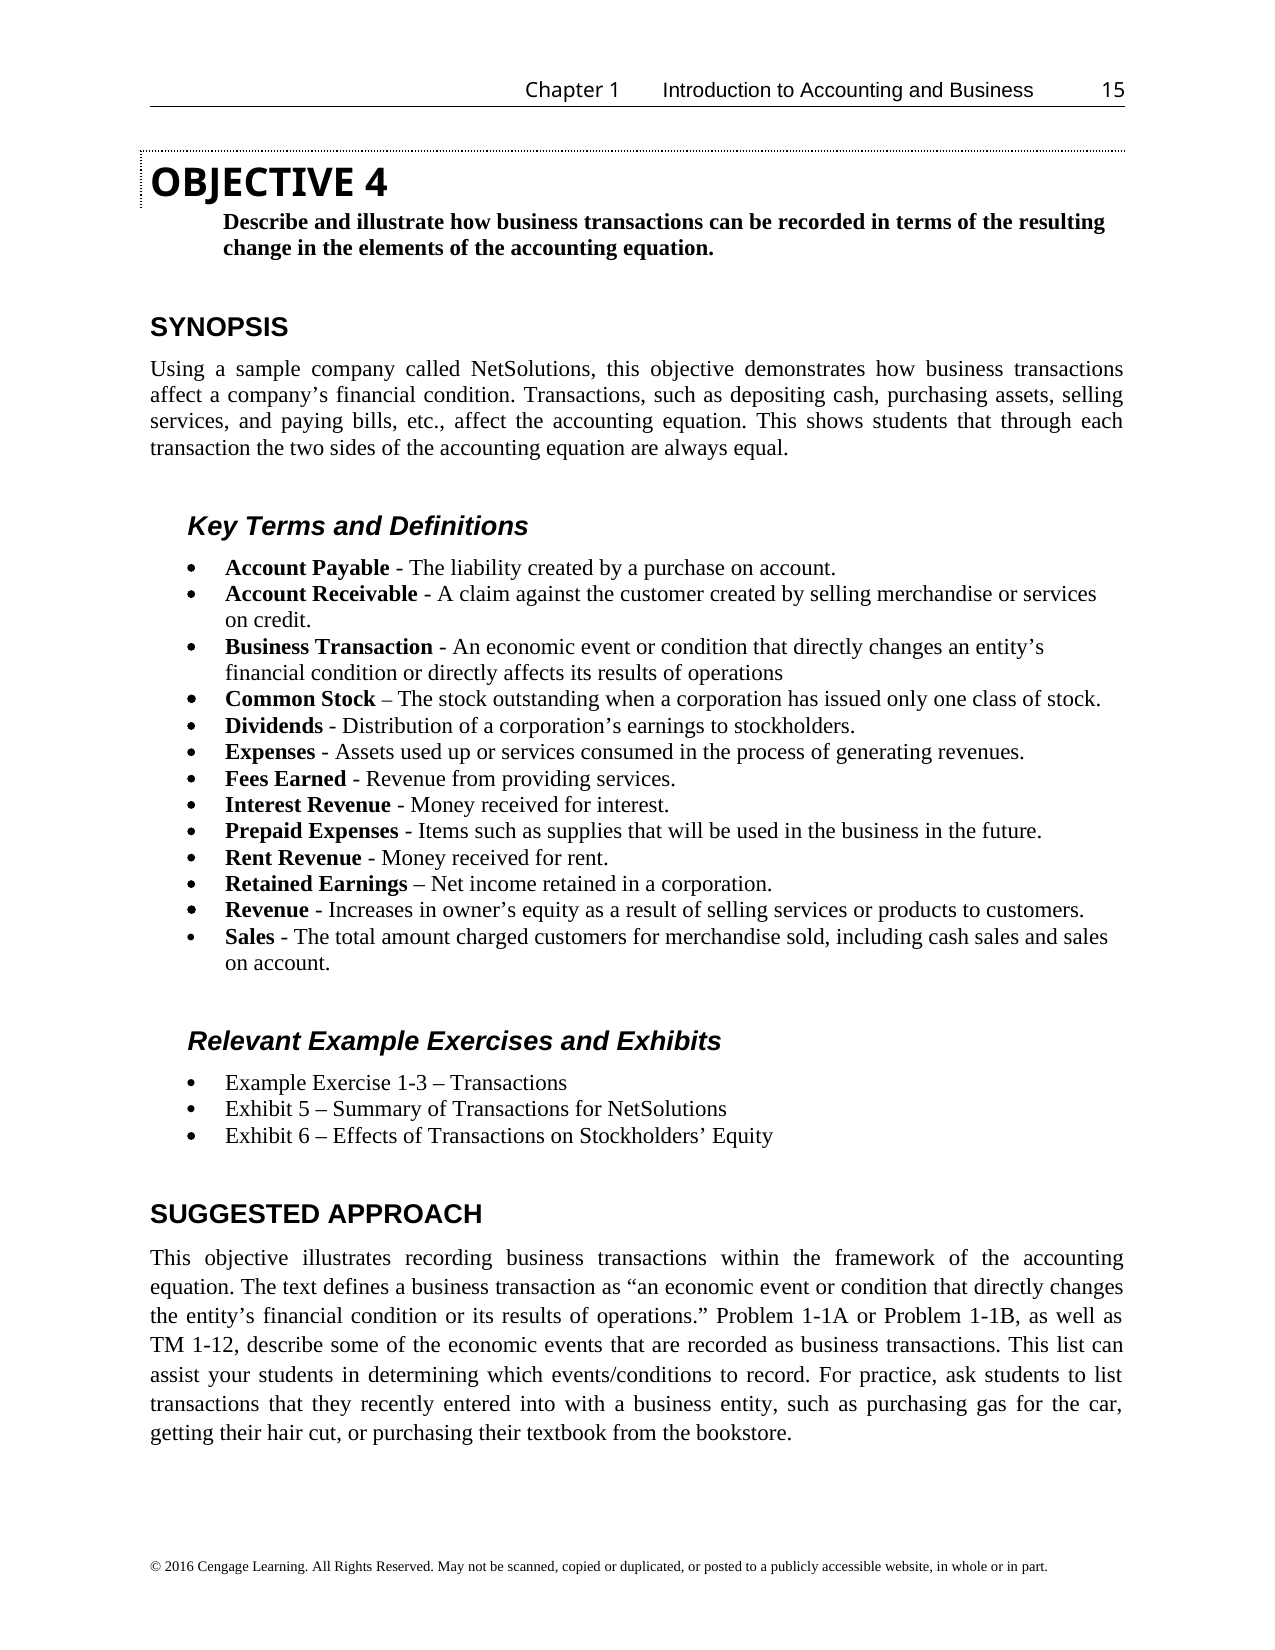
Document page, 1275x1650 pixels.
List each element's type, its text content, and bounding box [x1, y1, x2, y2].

list Dividends - Distribution of a corporation’s earnings to stockholders. [187, 712, 1125, 738]
text Using a sample company called NetSolutions, this objective demonstrates how business transactions affect a company’s financial condition. Transactions, such as depositing cash, purchasing assets, selling services, and paying bills, etc., affect the accounting equation. This shows students that through each transaction the two sides of the accounting equation are always equal. [150, 354, 1125, 460]
list Example Exercise 1-3 – Transactions [187, 1069, 1125, 1096]
list Exhibit 5 – Summary of Transactions for NetSolutions [187, 1096, 1125, 1122]
list Expenses - Assets used up or services consumed in the process of generating revenues. [187, 738, 1125, 764]
text Key Terms and Definitions [187, 510, 1125, 541]
text This objective illustrates recording business transactions within the framework of the accounting equation. The text defines a business transaction as “an economic event or condition that directly changes the entity’s financial condition or its results of operations.” Problem 1-1A or Problem 1-1B, as well as TM 1-12, describe some of the economic events that are recorded as business transactions. This list can assist your students in determining which events/conditions to record. For practice, ask students to list transactions that they recently entered into with a business entity, such as purchasing gas for the car, getting their hair cut, or purchasing their textbook from the bookstore. [150, 1242, 1125, 1446]
text Relevant Example Exercises and Exhibits [187, 1025, 1125, 1057]
list Exhibit 6 – Effects of Transactions on Stockholders’ Equity [187, 1122, 1125, 1148]
list Account Payable - The liability created by a purchase on account. [187, 554, 1125, 580]
list Prepaid Expenses - Items such as supplies that will be used in the business in the future. [187, 817, 1125, 844]
list Business Transaction - An economic event or condition that directly changes an entity’s financial condition or directly affects its results of operations [187, 633, 1125, 686]
list Common Stock – The stock outstanding when a corporation has issued only one class of stock. [187, 686, 1125, 712]
list Interest Revenue - Money received for interest. [187, 791, 1125, 817]
list Account Receivable - A claim against the customer created by selling merchandise or services on credit. [187, 580, 1125, 633]
list Retained Earnings – Net income retained in a corporation. [187, 870, 1125, 896]
list Sales - The total amount charged customers for merchandise sold, including cash sales and sales on account. [187, 923, 1125, 975]
text SUGGESTED APPROACH [150, 1198, 1125, 1229]
text Describe and illustrate how business transactions can be recorded in terms of the resulting change in the elements of the accounting equation. [223, 208, 1125, 261]
list Rent Revenue - Money received for rent. [187, 844, 1125, 870]
text objective 4 [139, 150, 1125, 208]
list Fees Earned - Revenue from providing services. [187, 764, 1125, 791]
list Revenue - Increases in owner’s equity as a result of selling services or products to customers. [187, 896, 1125, 923]
text SYNOPSIS [150, 311, 1125, 342]
